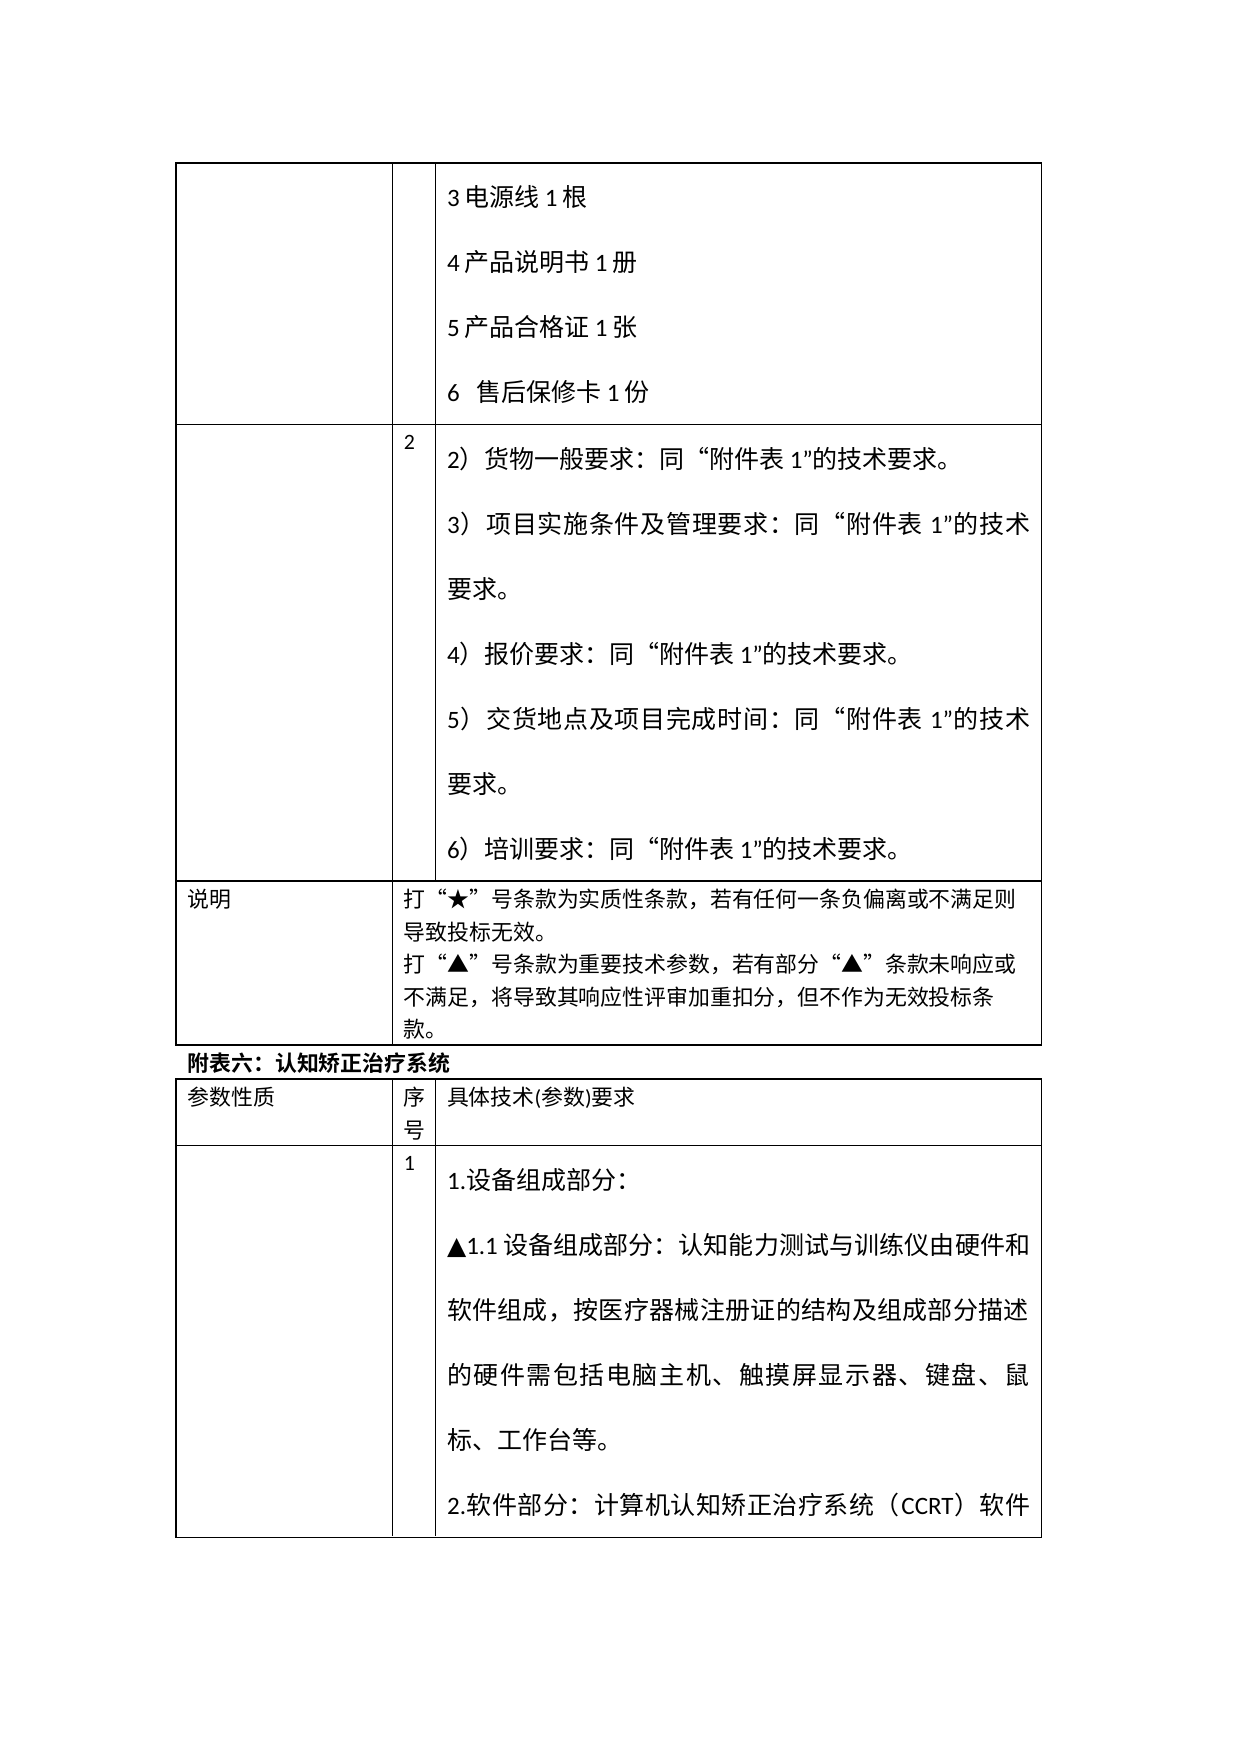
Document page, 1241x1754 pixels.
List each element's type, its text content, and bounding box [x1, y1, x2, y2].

table_cell [177, 425, 392, 880]
table_cell 1 [393, 1146, 435, 1536]
table_cell 说明 [177, 882, 392, 1044]
table_cell [177, 1146, 392, 1536]
table_header 参数性质 [177, 1080, 392, 1145]
table_cell 2）货物一般要求：同“附件表1”的技术要求。 3）项目实施条件及管理要求：同“附件表1”的技术要求。 4）报价要求：同“附件表1”的技术要求。 5）交货地点及项目完成时间：同“附件表1”的技术要求。 6）培训要求：同“附件表1”的技术要求。 [436, 425, 1041, 880]
table_header 具体技术(参数)要求 [436, 1080, 1041, 1145]
table_cell 打“★”号条款为实质性条款，若有任何一条负偏离或不满足则导致投标无效。 打“▲”号条款为重要技术参数，若有部分“▲”条款未响应或不满足，将导致其响应性评审加重扣分，但不作为无效投标条款。 [393, 882, 1041, 1044]
table_cell [177, 164, 392, 423]
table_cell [436, 164, 1041, 423]
table_cell 1 [393, 164, 435, 423]
table_header 序号 [393, 1080, 435, 1145]
text 附表六：认知矫正治疗系统 [187, 1046, 1053, 1078]
table_cell 2 [393, 425, 435, 880]
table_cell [436, 1146, 1041, 1536]
